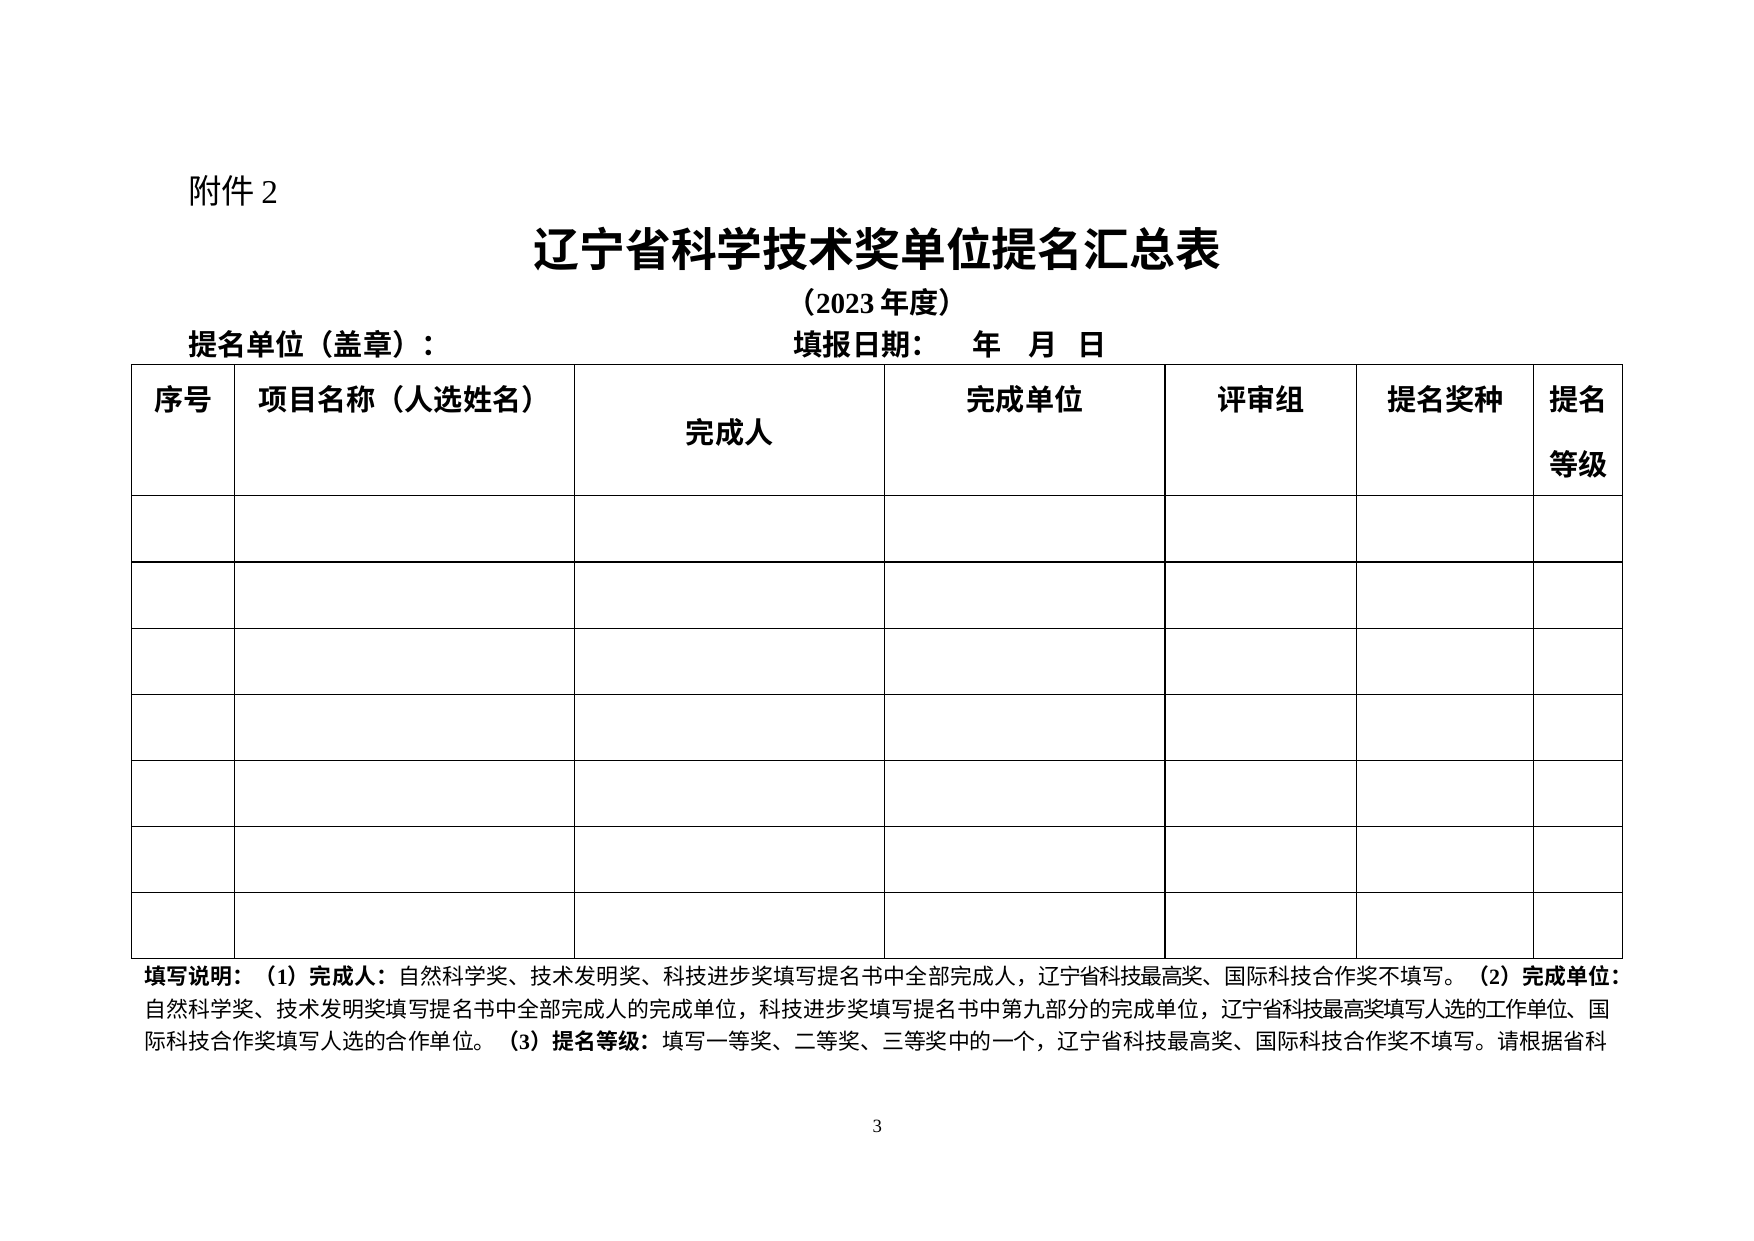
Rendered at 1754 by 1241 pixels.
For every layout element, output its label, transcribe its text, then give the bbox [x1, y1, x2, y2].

table_cell [1166, 893, 1356, 958]
table_cell [1534, 496, 1622, 561]
table_header 项目名称（人选姓名） [235, 365, 574, 495]
table_cell [235, 629, 574, 693]
table_cell [575, 496, 884, 561]
table_cell [1166, 827, 1356, 892]
table_cell [1357, 629, 1533, 693]
table_cell [885, 761, 1164, 826]
table_cell [132, 695, 234, 759]
table_cell [1166, 496, 1356, 561]
table_cell [575, 629, 884, 693]
table_cell [1166, 629, 1356, 693]
table_cell [1166, 761, 1356, 826]
table_cell [235, 761, 574, 826]
table_cell [132, 761, 234, 826]
table_cell [885, 893, 1164, 958]
table_cell [575, 827, 884, 892]
table_cell [885, 695, 1164, 759]
table_header 序号 [132, 365, 234, 495]
table_cell [132, 893, 234, 958]
table_cell [885, 827, 1164, 892]
table_cell [235, 695, 574, 759]
table_header 完成单位 [885, 365, 1164, 495]
text 提名单位（盖章）： 填报日期： 年 月 日 [188, 322, 1566, 364]
table_cell [1534, 893, 1622, 958]
table_cell [1357, 893, 1533, 958]
table_cell [575, 563, 884, 627]
table_cell [1534, 695, 1622, 759]
table_cell [885, 629, 1164, 693]
table_cell [1357, 761, 1533, 826]
table_cell [575, 761, 884, 826]
table_cell [1534, 761, 1622, 826]
table_cell [132, 496, 234, 561]
table_header 完成人 [575, 365, 884, 495]
table_cell [575, 695, 884, 759]
table_header 提名 等级 [1534, 365, 1622, 495]
table_cell [235, 893, 574, 958]
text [144, 959, 1611, 1056]
table_cell [132, 629, 234, 693]
table_cell [885, 496, 1164, 561]
table_header 提名奖种 [1357, 365, 1533, 495]
table_header 评审组 [1166, 365, 1356, 495]
table_cell [132, 827, 234, 892]
text （2023年度） [188, 280, 1566, 322]
table_cell [1534, 563, 1622, 627]
table_cell [1357, 827, 1533, 892]
table_cell [885, 563, 1164, 627]
table_cell [235, 563, 574, 627]
table_cell [1534, 629, 1622, 693]
table_cell [1357, 563, 1533, 627]
table_cell [1166, 695, 1356, 759]
table_cell [1357, 496, 1533, 561]
text 附件2 [188, 165, 1566, 213]
table_cell [1357, 695, 1533, 759]
table_cell [132, 563, 234, 627]
text 辽宁省科学技术奖单位提名汇总表 [188, 213, 1566, 280]
table_cell [1534, 827, 1622, 892]
table_cell [235, 496, 574, 561]
table_cell [575, 893, 884, 958]
table_cell [235, 827, 574, 892]
table_cell [1166, 563, 1356, 627]
